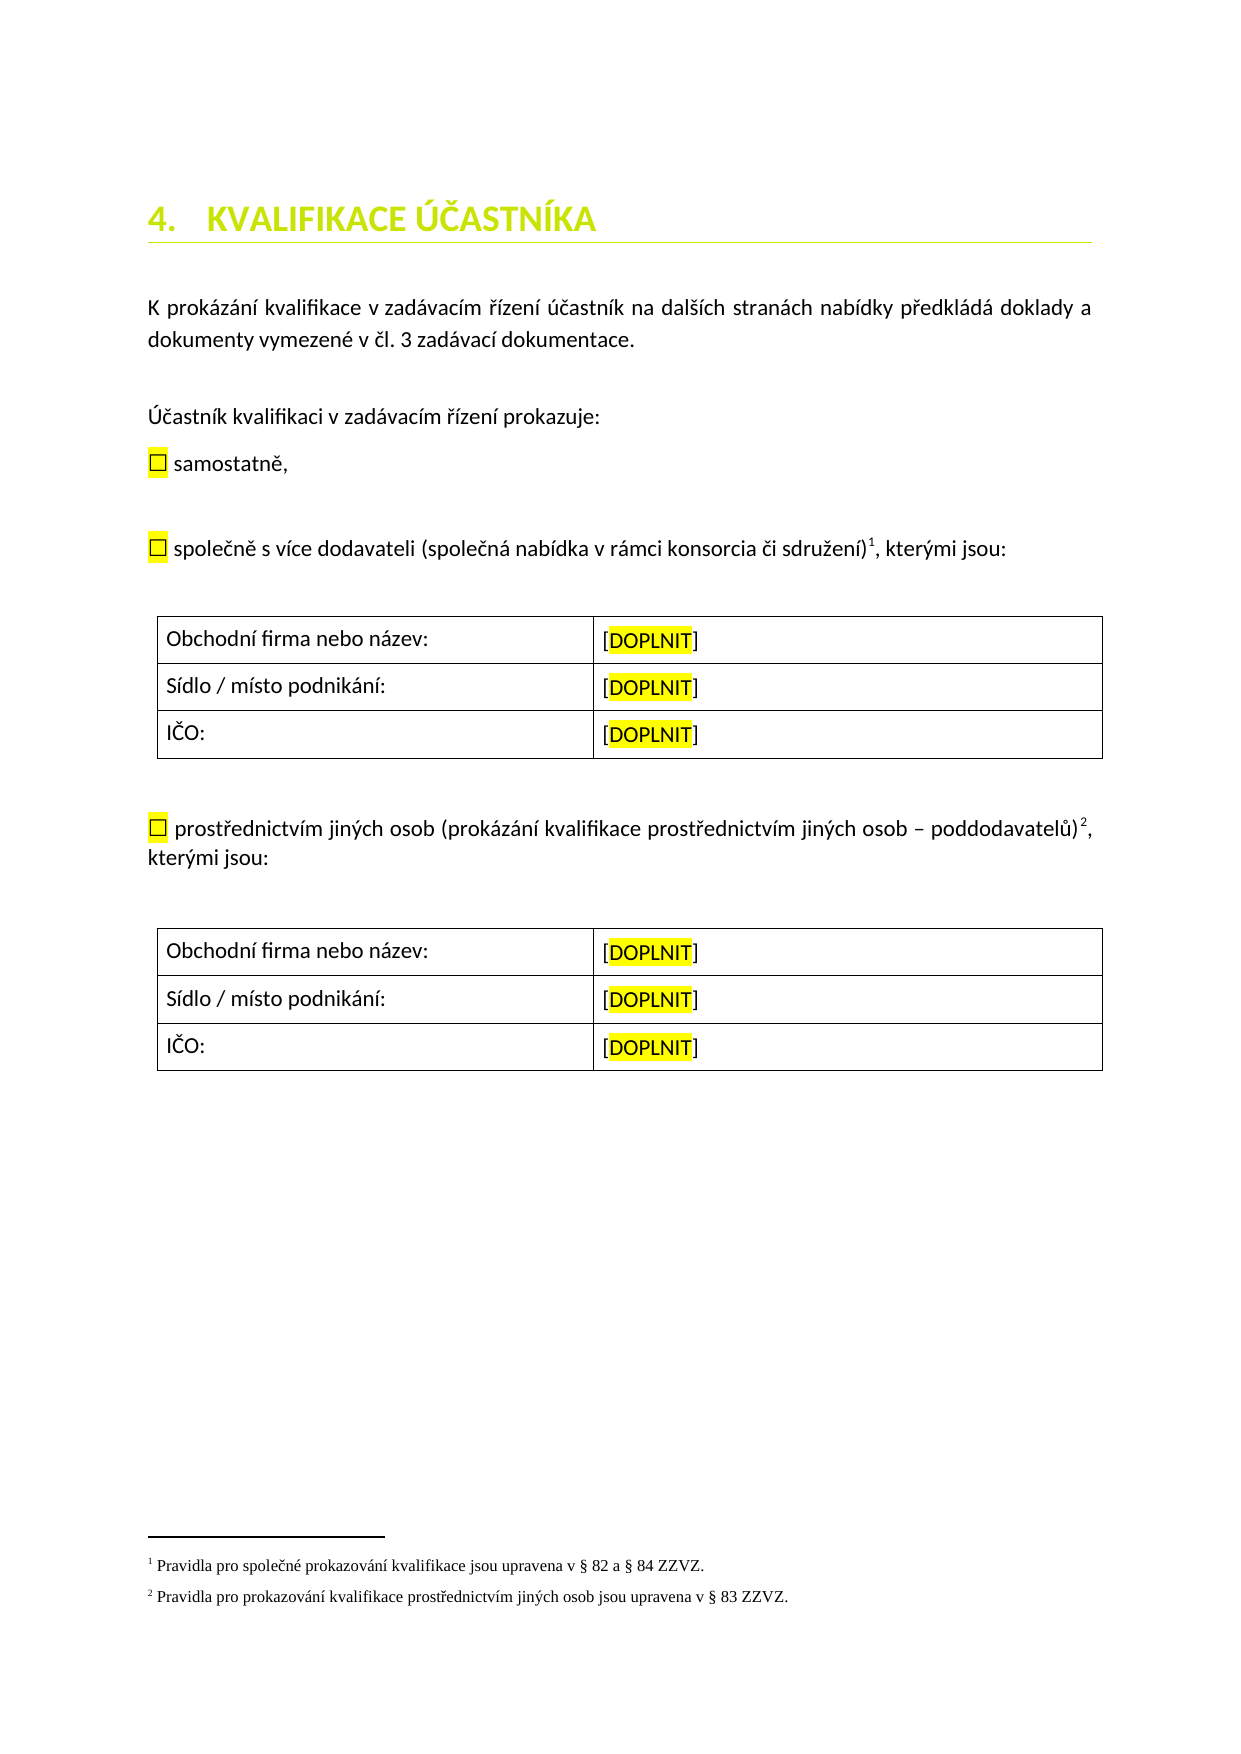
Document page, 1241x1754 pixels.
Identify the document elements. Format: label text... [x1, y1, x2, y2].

text společně s více dodavateli (společná nabídka v rámci konsorcia či sdružení), kterými jsou: [168, 531, 1092, 563]
table_cell [DOPLNIT] [594, 976, 1102, 1023]
table_cell [DOPLNIT] [594, 1024, 1102, 1070]
table_header [DOPLNIT] [594, 929, 1102, 975]
table_header [DOPLNIT] [594, 617, 1102, 663]
table_header Obchodní firma nebo název: [158, 617, 593, 663]
table_cell Sídlo / místo podnikání: [158, 976, 593, 1023]
table_cell IČO: [158, 711, 593, 758]
table_cell [DOPLNIT] [594, 711, 1102, 758]
text Účastník kvalifikaci v zadávacím řízení prokazuje: [148, 402, 1092, 431]
table_header Obchodní firma nebo název: [158, 929, 593, 975]
text prostřednictvím jiných osob (prokázání kvalifikace prostřednictvím jiných osob – poddodavatelů), kterými jsou: [148, 812, 1092, 871]
table_cell [DOPLNIT] [594, 664, 1102, 710]
text samostatně, [168, 447, 1092, 478]
table_cell IČO: [158, 1024, 593, 1070]
subtitle KVALIFIKACE ÚČASTNÍKA [148, 194, 1092, 242]
table_cell Sídlo / místo podnikání: [158, 664, 593, 710]
text K prokázání kvalifikace v zadávacím řízení účastník na dalších stranách nabídky předkládá doklady a dokumenty vymezené v čl. 3 zadávací dokumentace. [148, 293, 1092, 354]
